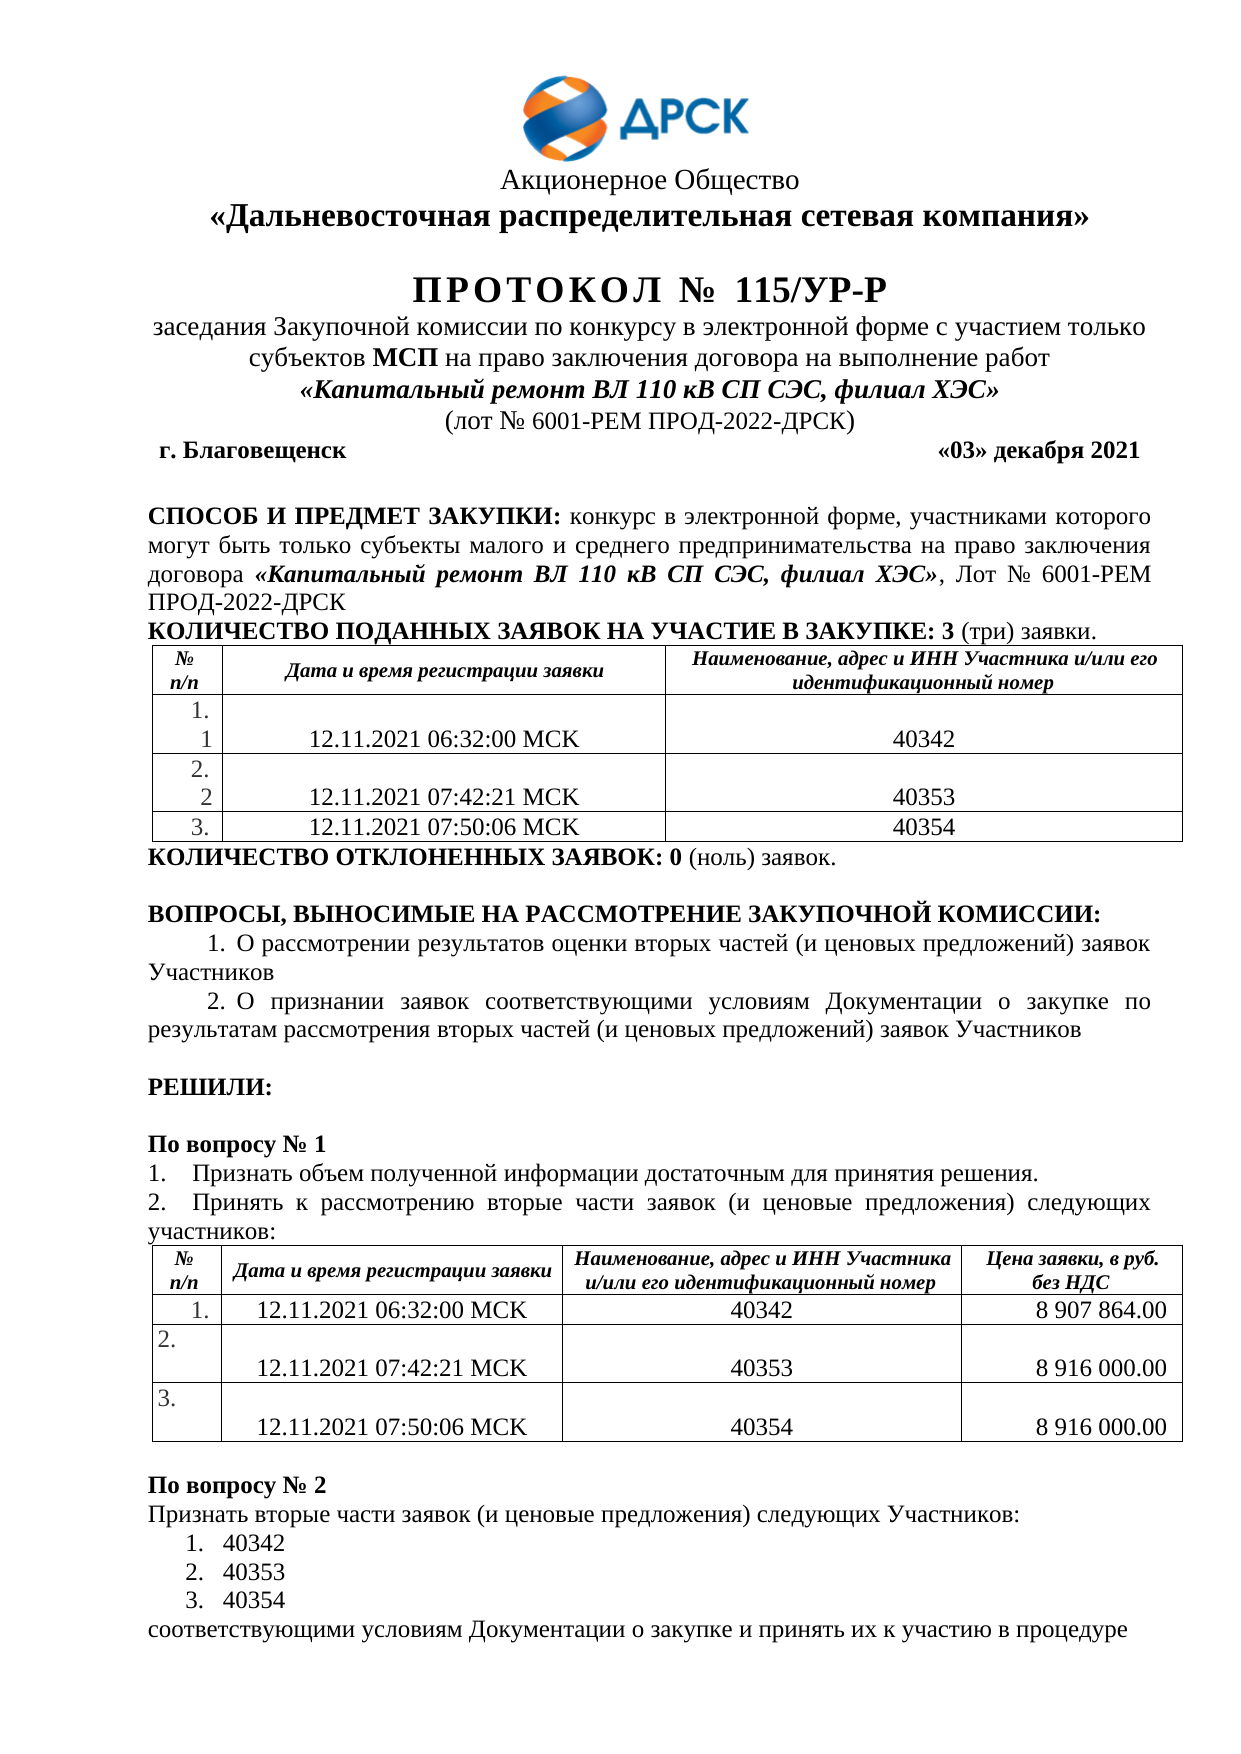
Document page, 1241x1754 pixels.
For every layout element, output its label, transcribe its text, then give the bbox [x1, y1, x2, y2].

table_cell 12.11.2021 07:50:06 MCK [222, 1383, 562, 1441]
table_cell 40342 [666, 695, 1182, 753]
table_cell 8 916 000.00 [962, 1383, 1182, 1441]
list Признать объем полученной информации достаточным для принятия решения. [148, 1158, 1152, 1187]
table_cell [153, 1295, 221, 1323]
list 40342 [185, 1528, 1152, 1557]
text Акционерное Общество [148, 162, 1152, 195]
list О рассмотрении результатов оценки вторых частей (и ценовых предложений) заявок Участников [148, 928, 1152, 986]
table_header Дата и время регистрации заявки [223, 646, 665, 694]
text ПРОТОКОЛ № 115/УР-Р [148, 267, 1152, 310]
table_cell [153, 812, 222, 841]
list заседания Закупочной комиссии по конкурсу в электронной форме с участием только субъектов МСП на право заключения договора на выполнение работ [148, 310, 1152, 373]
table_cell 12.11.2021 06:32:00 MCK [222, 1295, 562, 1323]
list Принять к рассмотрению вторые части заявок (и ценовые предложения) следующих участников: [148, 1187, 1152, 1244]
list «Капитальный ремонт ВЛ 110 кВ СП СЭС, филиал ХЭС» [148, 373, 1152, 404]
table_cell [153, 1325, 221, 1382]
list СПОСОБ И ПРЕДМЕТ ЗАКУПКИ: конкурс в электронной форме, участниками которого могут быть только субъекты малого и среднего предпринимательства на право заключения договора «Капитальный ремонт ВЛ 110 кВ СП СЭС, филиал ХЭС», Лот № 6001-РЕМ ПРОД-2022-ДРСК [148, 501, 1152, 616]
table_header г. Благовещенск [148, 435, 652, 464]
text КОЛИЧЕСТВО ОТКЛОНЕННЫХ ЗАЯВОК: 0 (ноль) заявок. [148, 842, 1137, 871]
list (лот № 6001-РЕМ ПРОД-2022-ДРСК) [148, 404, 1152, 435]
table_cell 12.11.2021 07:50:06 MCK [223, 812, 665, 841]
table_cell 2 [153, 754, 222, 811]
list О признании заявок соответствующими условиям Документации о закупке по результатам рассмотрения вторых частей (и ценовых предложений) заявок Участников [148, 986, 1152, 1043]
table_header Дата и время регистрации заявки [222, 1246, 562, 1294]
table_cell 40353 [563, 1325, 961, 1382]
text КОЛИЧЕСТВО ПОДАННЫХ ЗАЯВОК НА УЧАСТИЕ В ЗАКУПКЕ: 3 (три) заявки. [148, 616, 1152, 645]
table_header Наименование, адрес и ИНН Участника и/или его идентификационный номер [563, 1246, 961, 1294]
table_header № п/п [153, 646, 222, 694]
text По вопросу № 1 [148, 1129, 1152, 1158]
text Признать вторые части заявок (и ценовые предложения) следующих Участников: [148, 1499, 1152, 1528]
table_cell 40342 [563, 1295, 961, 1323]
list 40353 [185, 1557, 1152, 1585]
table_header № п/п [153, 1246, 221, 1294]
table_cell 12.11.2021 07:42:21 MCK [223, 754, 665, 811]
list 40354 [185, 1585, 1152, 1614]
table_cell 12.11.2021 06:32:00 MCK [223, 695, 665, 753]
table_cell 1 [153, 695, 222, 753]
table_cell 12.11.2021 07:42:21 MCK [222, 1325, 562, 1382]
table_cell [153, 1383, 221, 1441]
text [148, 1614, 1152, 1643]
text По вопросу № 2 [148, 1470, 1152, 1499]
table_cell 40353 [666, 754, 1182, 811]
text ВОПРОСЫ, ВЫНОСИМЫЕ НА РАССМОТРЕНИЕ ЗАКУПОЧНОЙ КОМИССИИ: [148, 899, 1152, 928]
table_cell 40354 [563, 1383, 961, 1441]
picture [519, 73, 766, 162]
table_cell 40354 [666, 812, 1182, 841]
text «Дальневосточная распределительная сетевая компания» [148, 195, 1152, 234]
table_header Наименование, адрес и ИНН Участника и/или его идентификационный номер [666, 646, 1182, 694]
list РЕШИЛИ: [148, 1072, 1152, 1101]
table_header «03» декабря 2021 [652, 435, 1152, 464]
table_cell 8 907 864.00 [962, 1295, 1182, 1323]
table_cell 8 916 000.00 [962, 1325, 1182, 1382]
table_header Цена заявки, в руб. без НДС [962, 1246, 1182, 1294]
